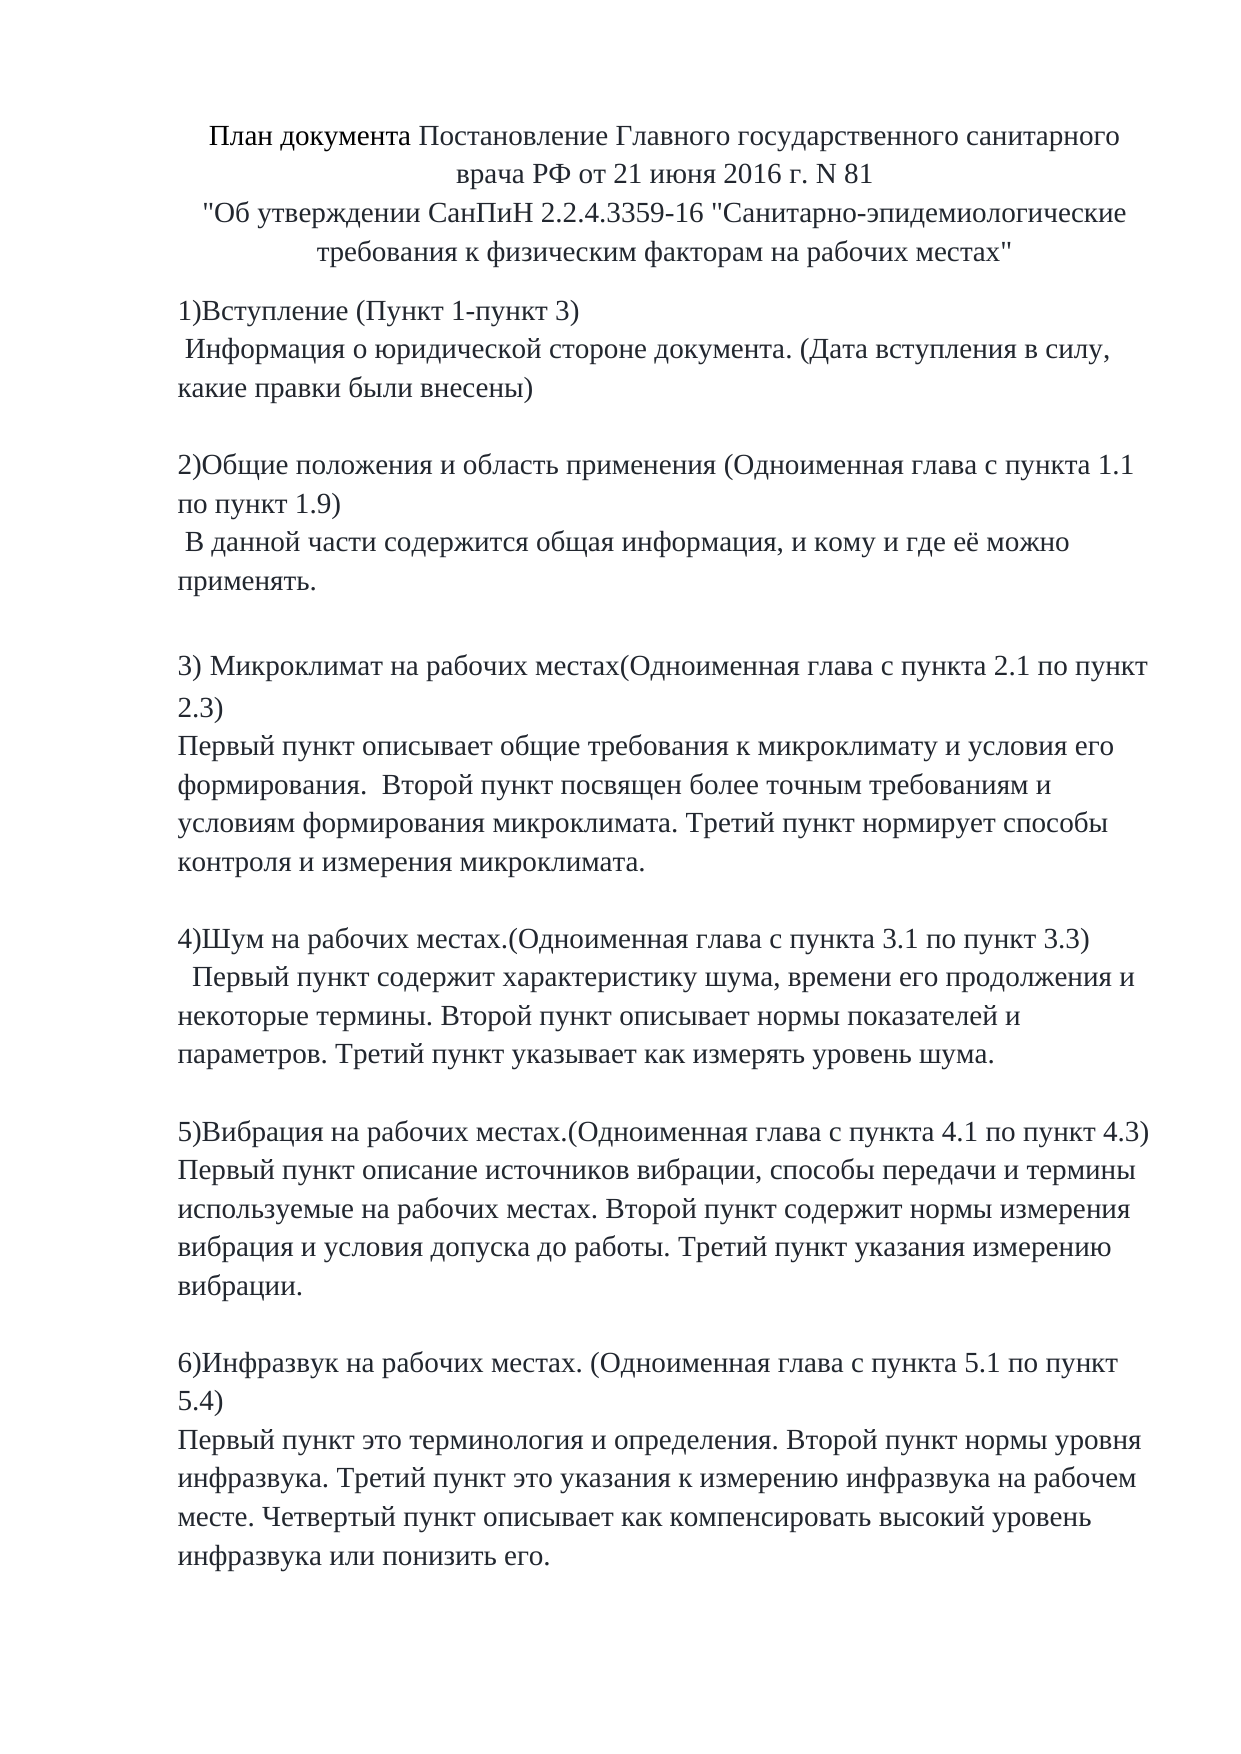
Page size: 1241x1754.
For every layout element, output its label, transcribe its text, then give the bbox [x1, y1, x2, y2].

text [177, 293, 1152, 1610]
text План документа Постановление Главного государственного санитарного врача РФ от 21 июня 2016 г. N 81 "Об утверждении СанПиН 2.2.4.3359-16 "Санитарно-эпидемиологические требования к физическим факторам на рабочих местах" [177, 118, 1152, 267]
